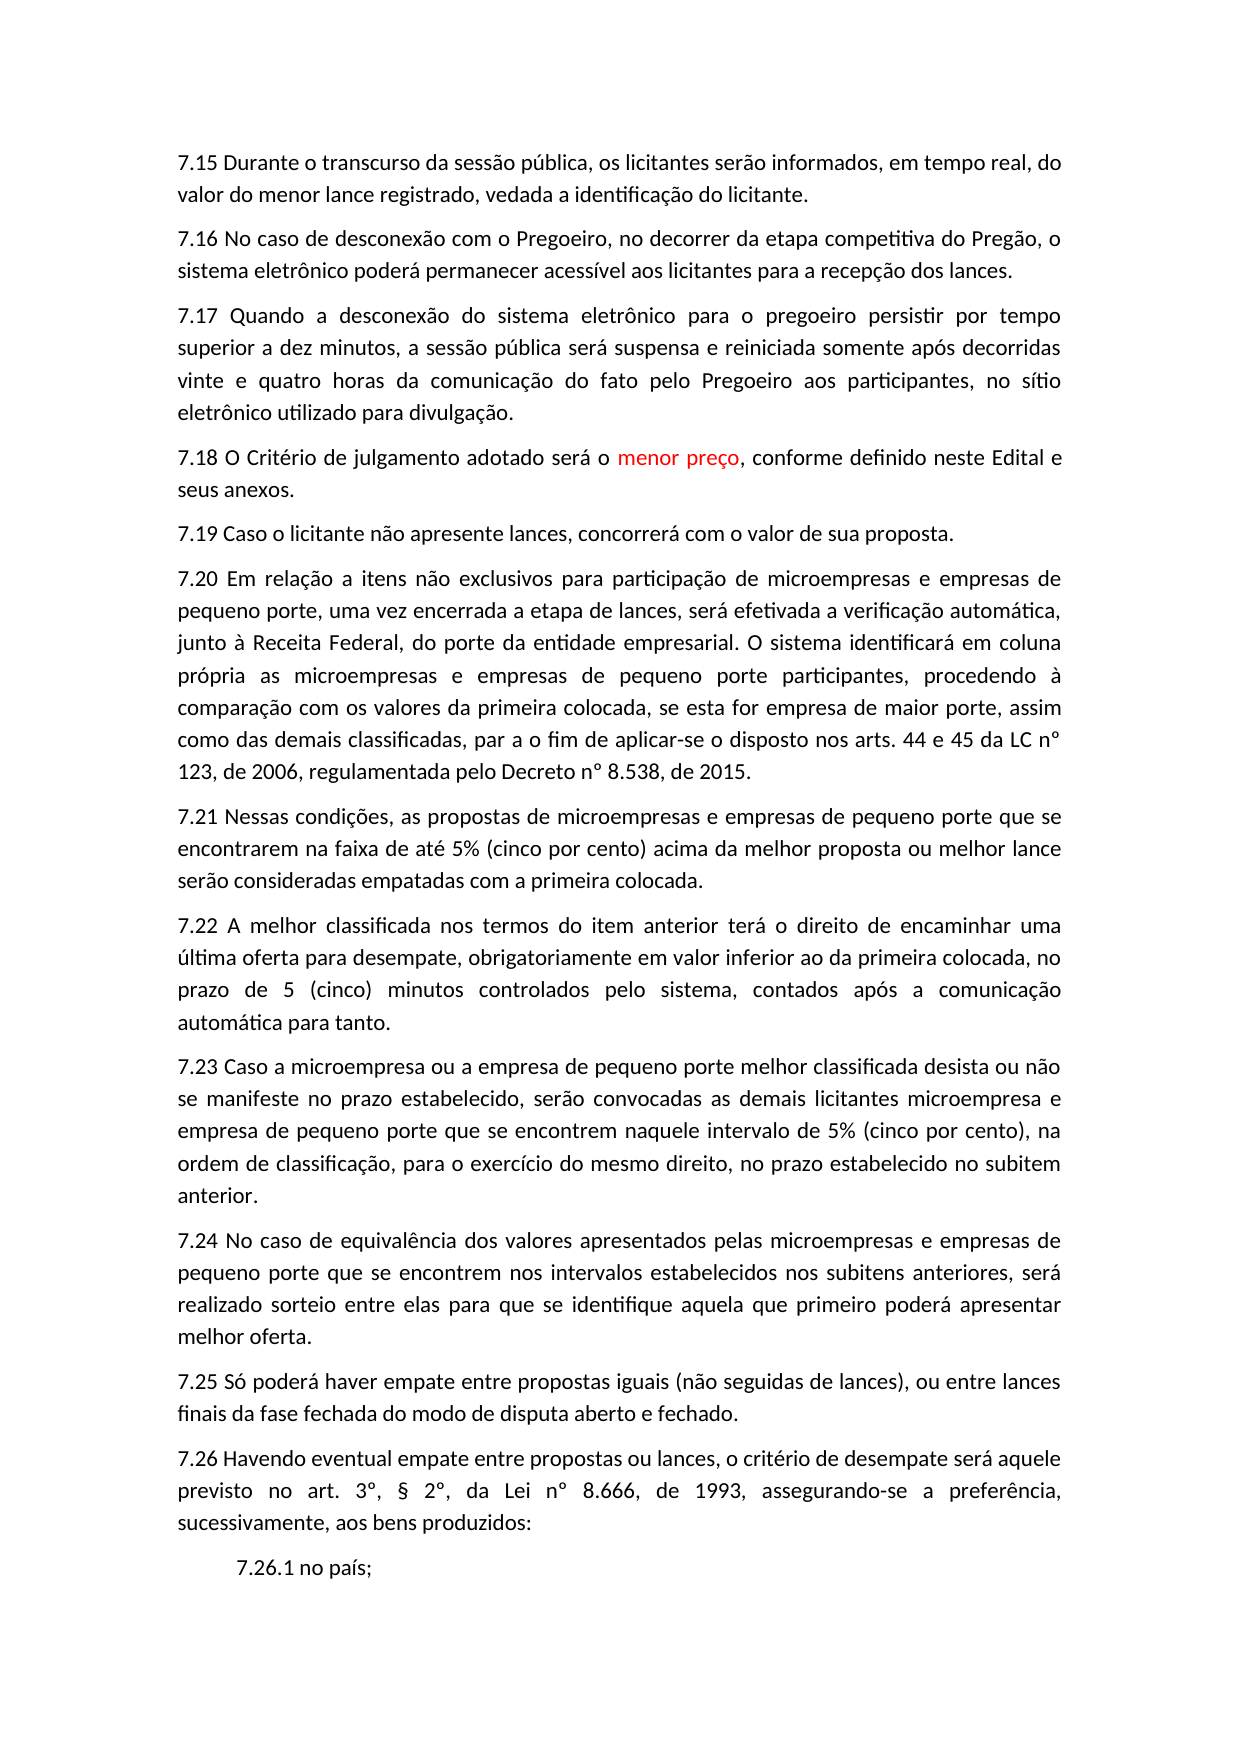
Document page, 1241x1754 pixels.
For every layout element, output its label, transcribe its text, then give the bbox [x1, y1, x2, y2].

text 7.19 Caso o licitante não apresente lances, concorrerá com o valor de sua proposta. [177, 519, 1063, 547]
text 7.17 Quando a desconexão do sistema eletrônico para o pregoeiro persistir por tempo superior a dez minutos, a sessão pública será suspensa e reiniciada somente após decorridas vinte e quatro horas da comunicação do fato pelo Pregoeiro aos participantes, no sítio eletrônico utilizado para divulgação. [177, 301, 1063, 426]
text 7.18 O Critério de julgamento adotado será o menor preço, conforme definido neste Edital e seus anexos. [177, 443, 1063, 503]
text 7.20 Em relação a itens não exclusivos para participação de microempresas e empresas de pequeno porte, uma vez encerrada a etapa de lances, será efetivada a verificação automática, junto à Receita Federal, do porte da entidade empresarial. O sistema identificará em coluna própria as microempresas e empresas de pequeno porte participantes, procedendo à comparação com os valores da primeira colocada, se esta for empresa de maior porte, assim como das demais classificadas, par a o fim de aplicar-se o disposto nos arts. 44 e 45 da LC nº 123, de 2006, regulamentada pelo Decreto nº 8.538, de 2015. [177, 564, 1063, 785]
text 7.24 No caso de equivalência dos valores apresentados pelas microempresas e empresas de pequeno porte que se encontrem nos intervalos estabelecidos nos subitens anteriores, será realizado sorteio entre elas para que se identifique aquela que primeiro poderá apresentar melhor oferta. [177, 1226, 1063, 1350]
text 7.26 Havendo eventual empate entre propostas ou lances, o critério de desempate será aquele previsto no art. 3º, § 2º, da Lei nº 8.666, de 1993, assegurando-se a preferência, sucessivamente, aos bens produzidos: [177, 1444, 1063, 1536]
text 7.22 A melhor classificada nos termos do item anterior terá o direito de encaminhar uma última oferta para desempate, obrigatoriamente em valor inferior ao da primeira colocada, no prazo de 5 (cinco) minutos controlados pelo sistema, contados após a comunicação automática para tanto. [177, 911, 1063, 1036]
text 7.16 No caso de desconexão com o Pregoeiro, no decorrer da etapa competitiva do Pregão, o sistema eletrônico poderá permanecer acessível aos licitantes para a recepção dos lances. [177, 224, 1063, 285]
text 7.25 Só poderá haver empate entre propostas iguais (não seguidas de lances), ou entre lances finais da fase fechada do modo de disputa aberto e fechado. [177, 1367, 1063, 1427]
text 7.21 Nessas condições, as propostas de microempresas e empresas de pequeno porte que se encontrarem na faixa de até 5% (cinco por cento) acima da melhor proposta ou melhor lance serão consideradas empatadas com a primeira colocada. [177, 802, 1063, 894]
text 7.23 Caso a microempresa ou a empresa de pequeno porte melhor classificada desista ou não se manifeste no prazo estabelecido, serão convocadas as demais licitantes microempresa e empresa de pequeno porte que se encontrem naquele intervalo de 5% (cinco por cento), na ordem de classificação, para o exercício do mesmo direito, no prazo estabelecido no subitem anterior. [177, 1052, 1063, 1209]
text 7.15 Durante o transcurso da sessão pública, os licitantes serão informados, em tempo real, do valor do menor lance registrado, vedada a identificação do licitante. [177, 148, 1063, 208]
text 7.26.1 no país; [236, 1553, 1063, 1581]
